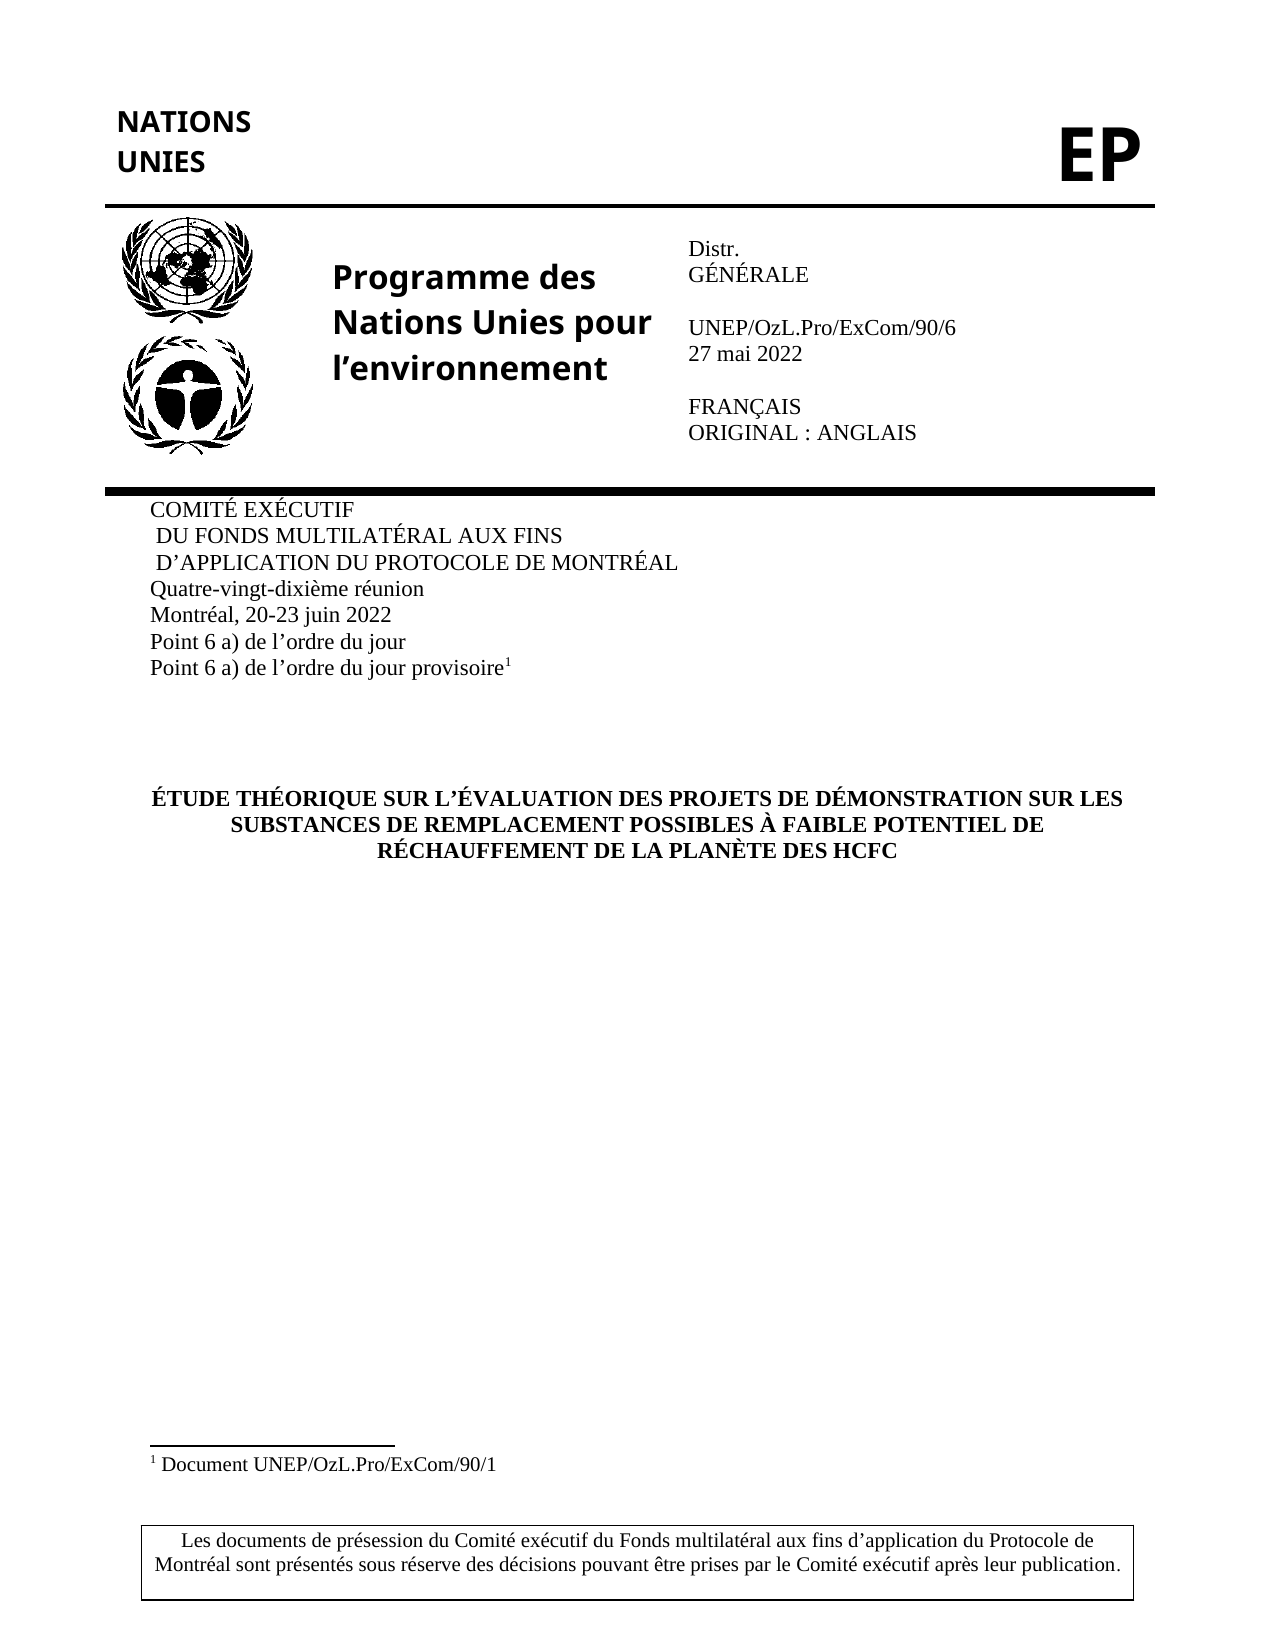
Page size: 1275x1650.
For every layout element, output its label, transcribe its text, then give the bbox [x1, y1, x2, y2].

table_cell [105, 208, 321, 487]
table_cell Programme des Nations Unies pour l’environnement [321, 208, 677, 487]
table_header EP [677, 101, 1155, 203]
text COMITÉ EXÉCUTIF DU FONDS MULTILATÉRAL AUX FINS D’APPLICATION DU PROTOCOLE DE MONTRÉAL Quatre-vingt-dixième réunion [150, 496, 1125, 601]
text Point 6 a) de l’ordre du jour provisoire [150, 654, 1125, 681]
text ÉTUDE THÉORIQUE SUR L’ÉVALUATION DES PROJETS DE DÉMONSTRATION SUR LES SUBSTANCES DE REMPLACEMENT POSSIBLES À FAIBLE POTENTIEL DE RÉCHAUFFEMENT DE LA PLANÈTE DES HCFC [150, 784, 1125, 864]
picture [118, 330, 256, 459]
table_header NATIONS UNIES [105, 101, 677, 203]
table_cell Distr. GÉNÉRALE UNEP/OzL.Pro/ExCom/90/6 27 mai 2022 FRANÇAIS ORIGINAL : ANGLAIS [677, 208, 1155, 487]
picture [117, 213, 253, 325]
text Point 6 a) de l’ordre du jour [150, 628, 1125, 654]
text Montréal, 20-23 juin 2022 [150, 601, 1125, 628]
